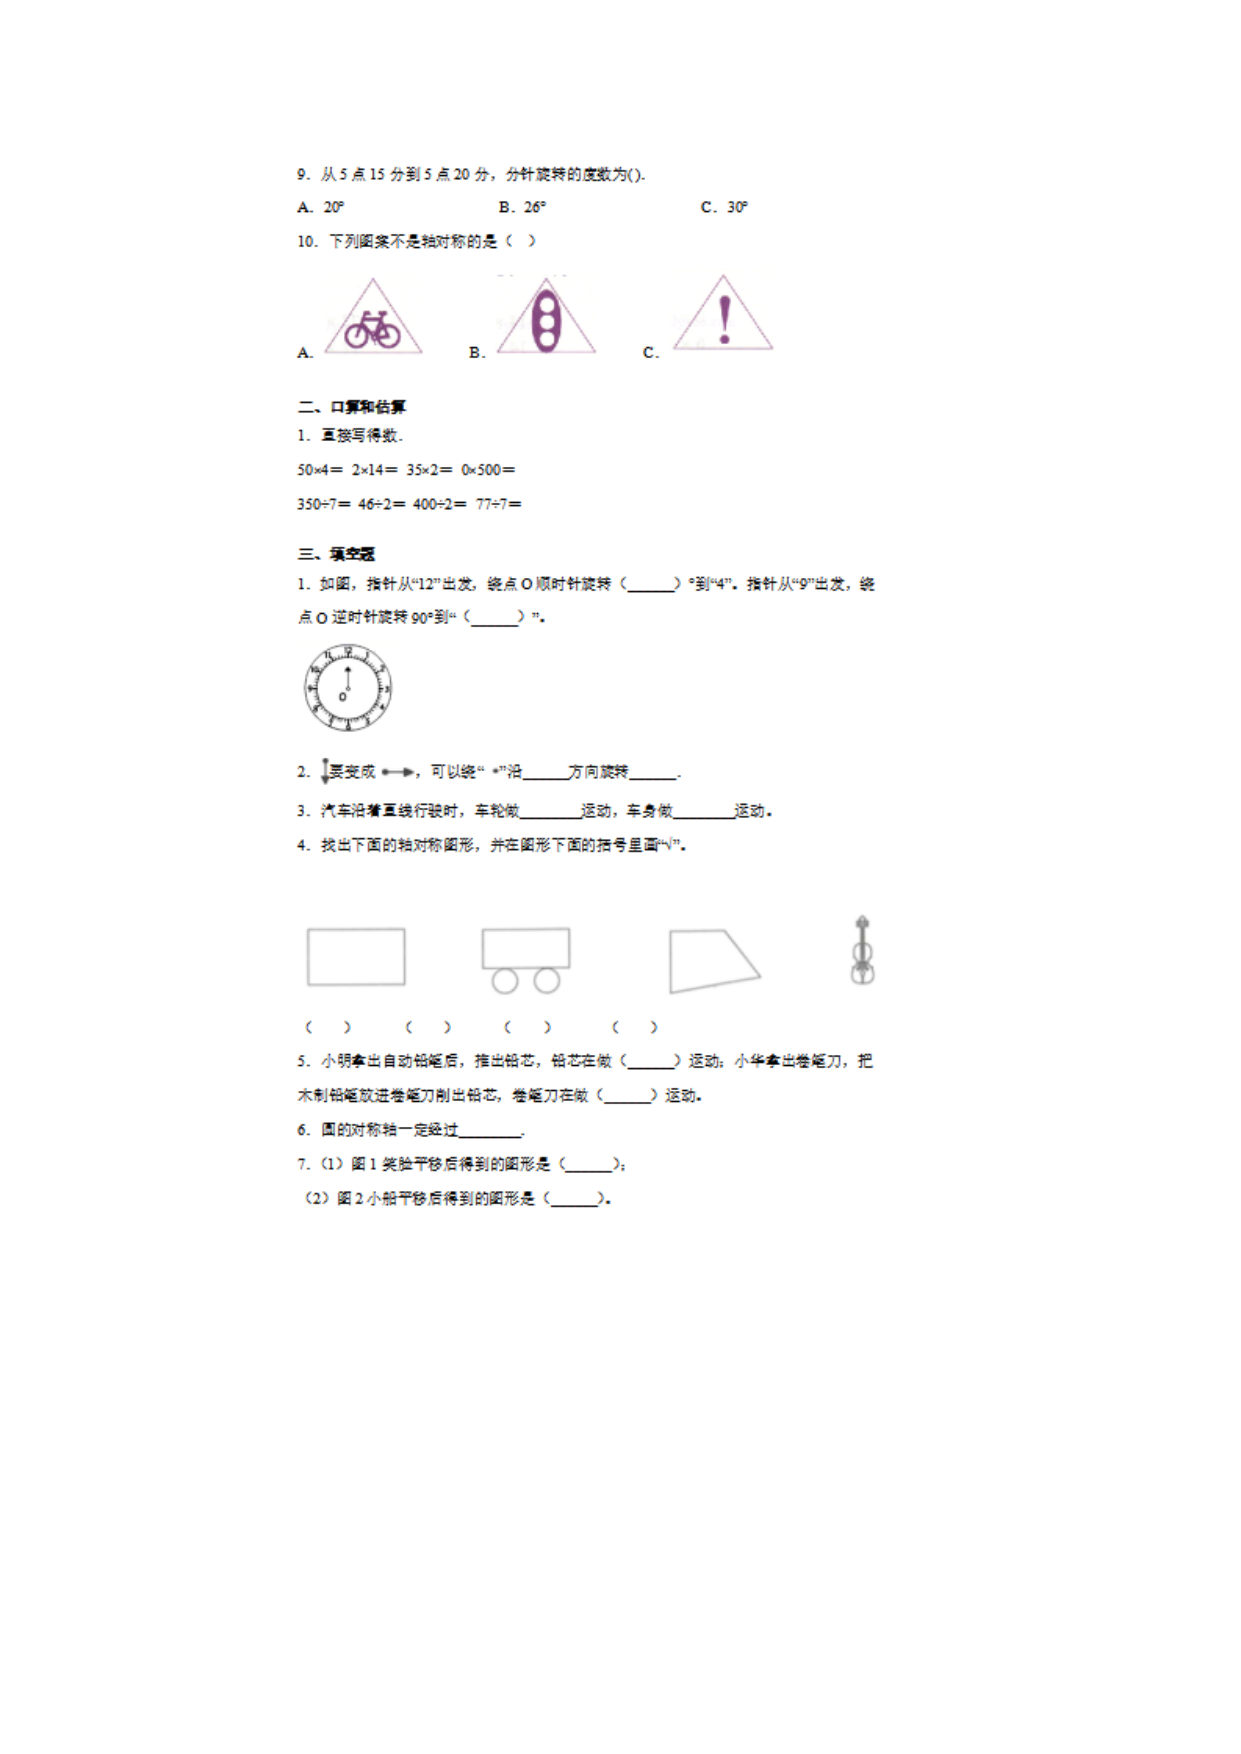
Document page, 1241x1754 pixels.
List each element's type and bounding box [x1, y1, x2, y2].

picture [257, 162, 983, 1212]
